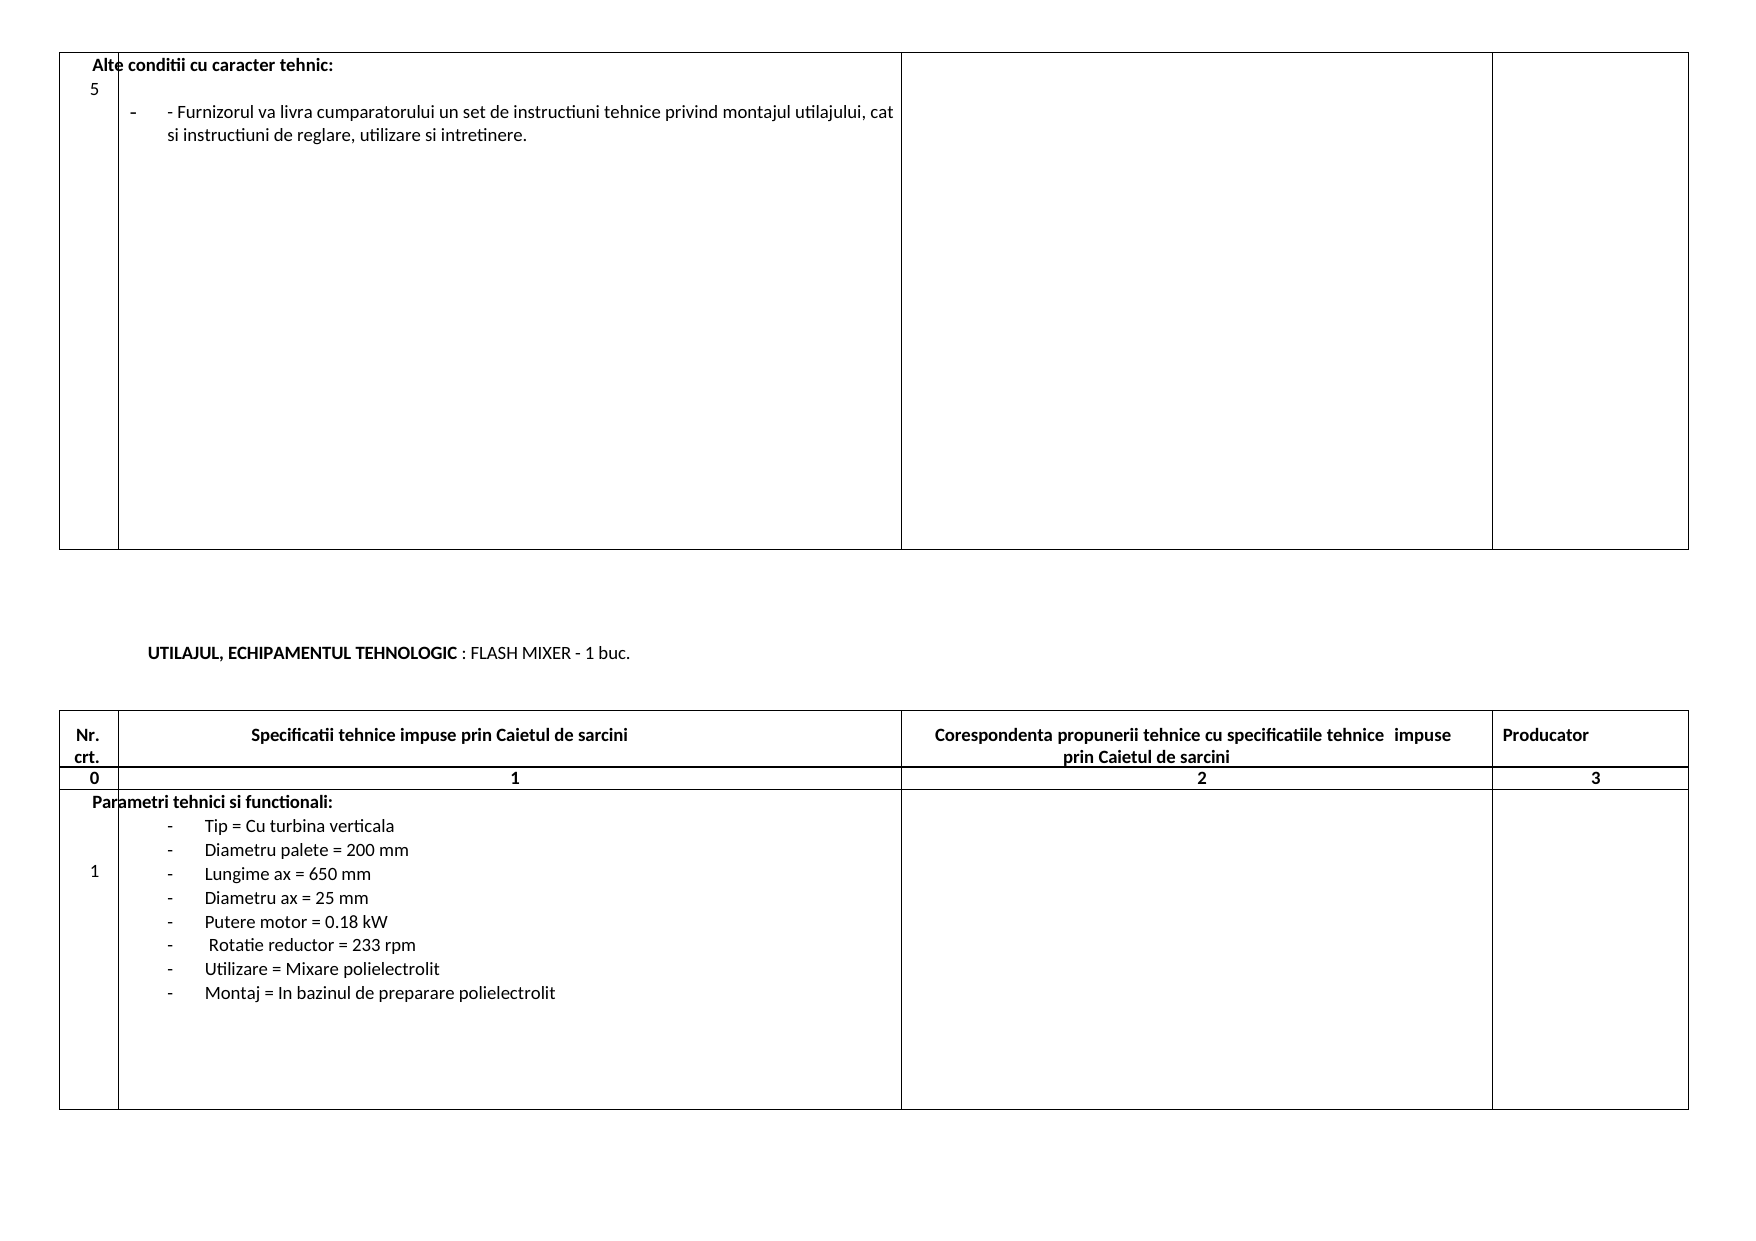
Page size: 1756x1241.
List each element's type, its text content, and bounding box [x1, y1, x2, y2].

table_header Producator [1493, 711, 1688, 766]
table_cell 3 [1493, 768, 1688, 789]
table_header Corespondenta propunerii tehnice cu specificatiile tehnice impuse prin Caietul de sarcini [902, 711, 1492, 766]
table_cell 5 [60, 53, 118, 548]
table_cell [1493, 790, 1688, 1109]
text UTILAJUL, ECHIPAMENTUL TEHNOLOGIC : FLASH MIXER - 1 buc. [148, 641, 1701, 664]
table_cell 1 [119, 768, 901, 789]
table_cell Parametri tehnici si functionali: Tip = Cu turbina verticala Diametru palete = 200 mm Lungime ax = 650 mm Diametru ax = 25 mm Putere motor = 0.18 kW Rotatie reductor = 233 rpm Utilizare = Mixare polielectrolit Montaj = In bazinul de preparare polielectrolit [119, 790, 901, 1109]
table_cell 0 [60, 768, 118, 789]
table_cell 2 [902, 768, 1492, 789]
table_header Nr. crt. [60, 711, 118, 766]
table_cell Alte conditii cu caracter tehnic: - Furnizorul va livra cumparatorului un set de instructiuni tehnice privind montajul utilajului, cat si instructiuni de reglare, utilizare si intretinere. [119, 53, 901, 548]
table_header Specificatii tehnice impuse prin Caietul de sarcini [119, 711, 901, 766]
table_cell [902, 53, 1492, 548]
table_cell [902, 790, 1492, 1109]
table_cell [1493, 53, 1688, 548]
table_cell 1 [60, 790, 118, 1109]
